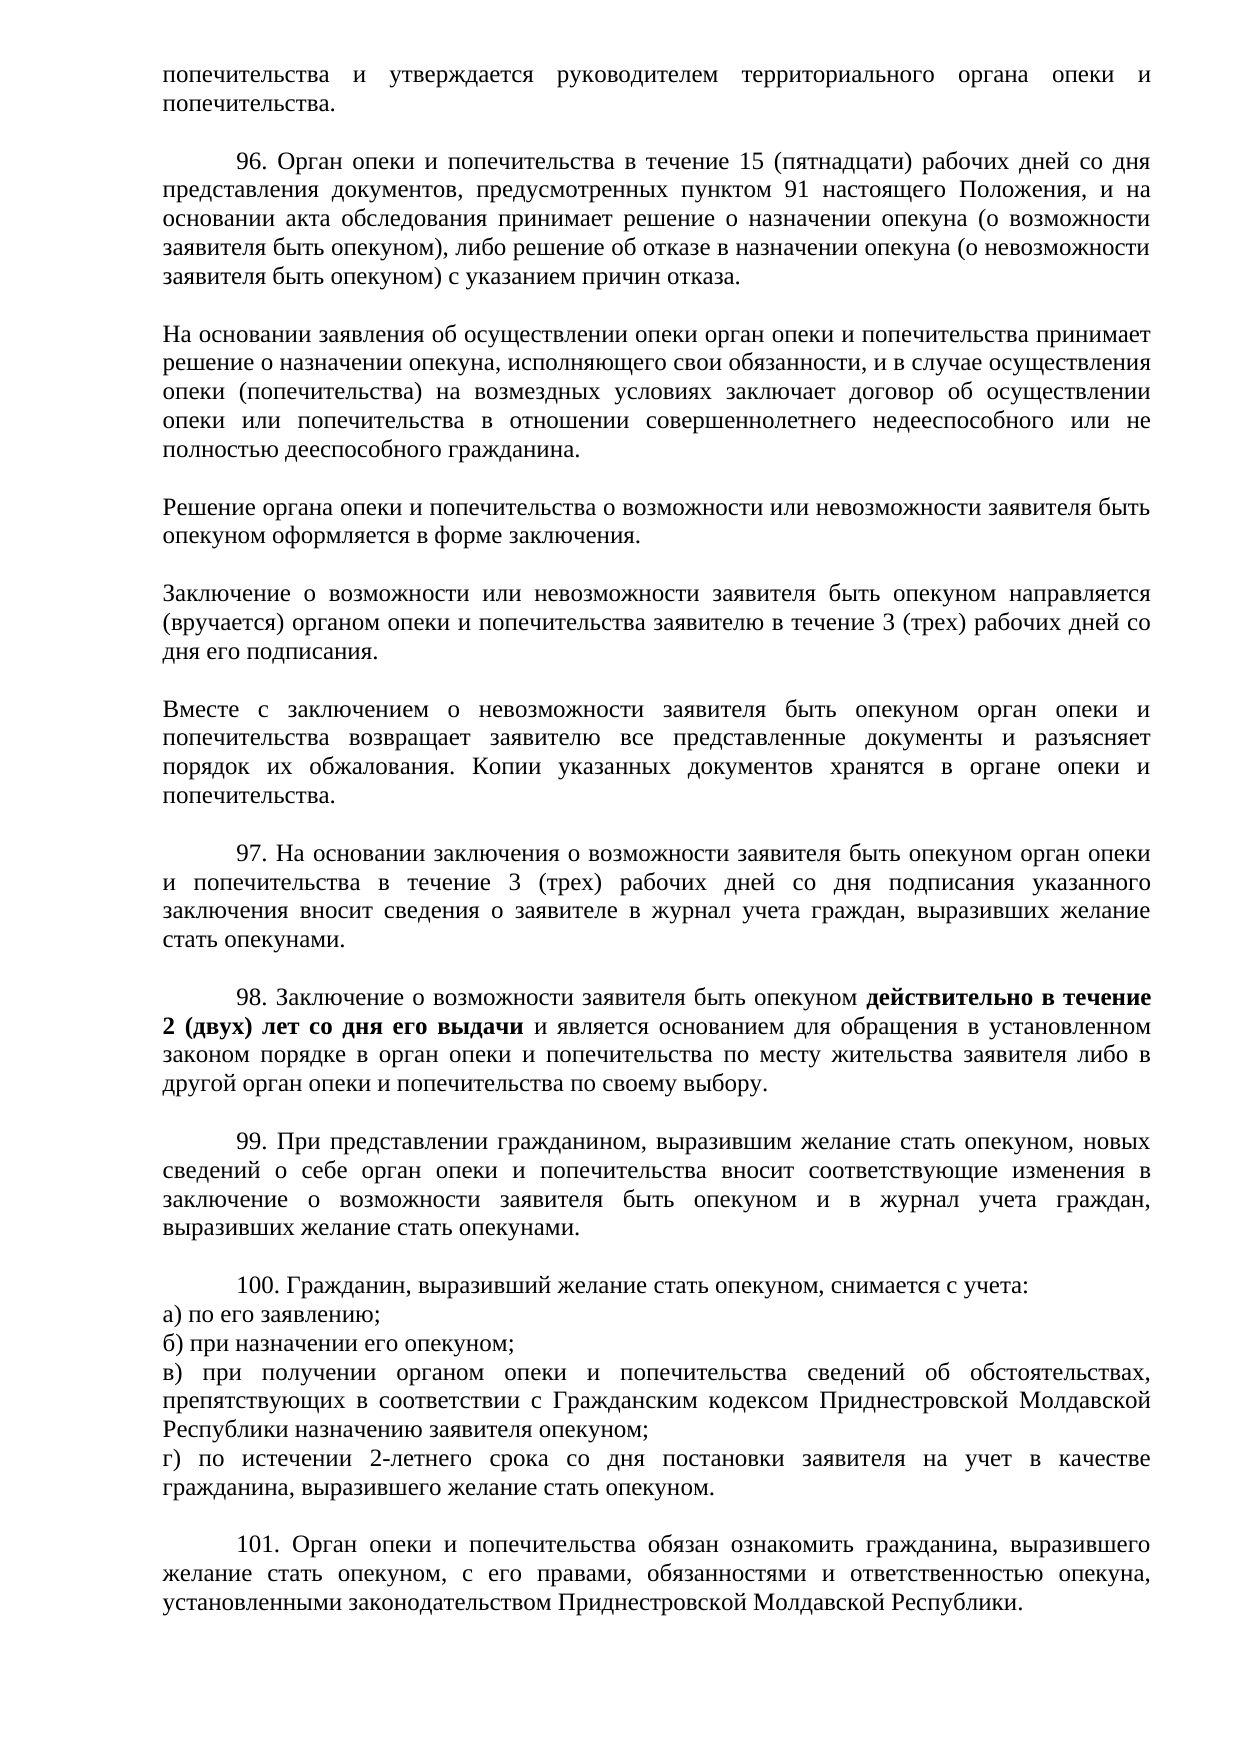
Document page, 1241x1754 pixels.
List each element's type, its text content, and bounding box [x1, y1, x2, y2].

text а) по его заявлению; [162, 1299, 1152, 1328]
text г) по истечении 2-летнего срока со дня постановки заявителя на учет в качестве гражданина, выразившего желание стать опекуном. [162, 1443, 1152, 1500]
text 98. Заключение о возможности заявителя быть опекуном действительно в течение 2 (двух) лет со дня его выдачи и является основанием для обращения в установленном законом порядке в орган опеки и попечительства по месту жительства заявителя либо в другой орган опеки и попечительства по своему выбору. [162, 982, 1152, 1097]
text 97. На основании заключения о возможности заявителя быть опекуном орган опеки и попечительства в течение 3 (трех) рабочих дней со дня подписания указанного заключения вносит сведения о заявителе в журнал учета граждан, выразивших желание стать опекунами. [162, 838, 1152, 953]
text Заключение о возможности или невозможности заявителя быть опекуном направляется (вручается) органом опеки и попечительства заявителю в течение 3 (трех) рабочих дней со дня его подписания. [162, 578, 1152, 664]
text Решение органа опеки и попечительства о возможности или невозможности заявителя быть опекуном оформляется в форме заключения. [162, 492, 1152, 549]
text в) при получении органом опеки и попечительства сведений об обстоятельствах, препятствующих в соответствии с Гражданским кодексом Приднестровской Молдавской Республики назначению заявителя опекуном; [162, 1357, 1152, 1443]
text 100. Гражданин, выразивший желание стать опекуном, снимается с учета: [162, 1270, 1152, 1299]
text 99. При представлении гражданином, выразившим желание стать опекуном, новых сведений о себе орган опеки и попечительства вносит соответствующие изменения в заключение о возможности заявителя быть опекуном и в журнал учета граждан, выразивших желание стать опекунами. [162, 1126, 1152, 1241]
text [162, 59, 1152, 117]
text 101. Орган опеки и попечительства обязан ознакомить гражданина, выразившего желание стать опекуном, с его правами, обязанностями и ответственностью опекуна, установленными законодательством Приднестровской Молдавской Республики. [162, 1529, 1152, 1616]
text б) при назначении его опекуном; [162, 1328, 1152, 1357]
text 96. Орган опеки и попечительства в течение 15 (пятнадцати) рабочих дней со дня представления документов, предусмотренных пунктом 91 настоящего Положения, и на основании акта обследования принимает решение о назначении опекуна (о возможности заявителя быть опекуном), либо решение об отказе в назначении опекуна (о невозможности заявителя быть опекуном) с указанием причин отказа. [162, 146, 1152, 289]
text Вместе с заключением о невозможности заявителя быть опекуном орган опеки и попечительства возвращает заявителю все представленные документы и разъясняет порядок их обжалования. Копии указанных документов хранятся в органе опеки и попечительства. [162, 694, 1152, 809]
text На основании заявления об осуществлении опеки орган опеки и попечительства принимает решение о назначении опекуна, исполняющего свои обязанности, и в случае осуществления опеки (попечительства) на возмездных условиях заключает договор об осуществлении опеки или попечительства в отношении совершеннолетнего недееспособного или не полностью дееспособного гражданина. [162, 319, 1152, 462]
